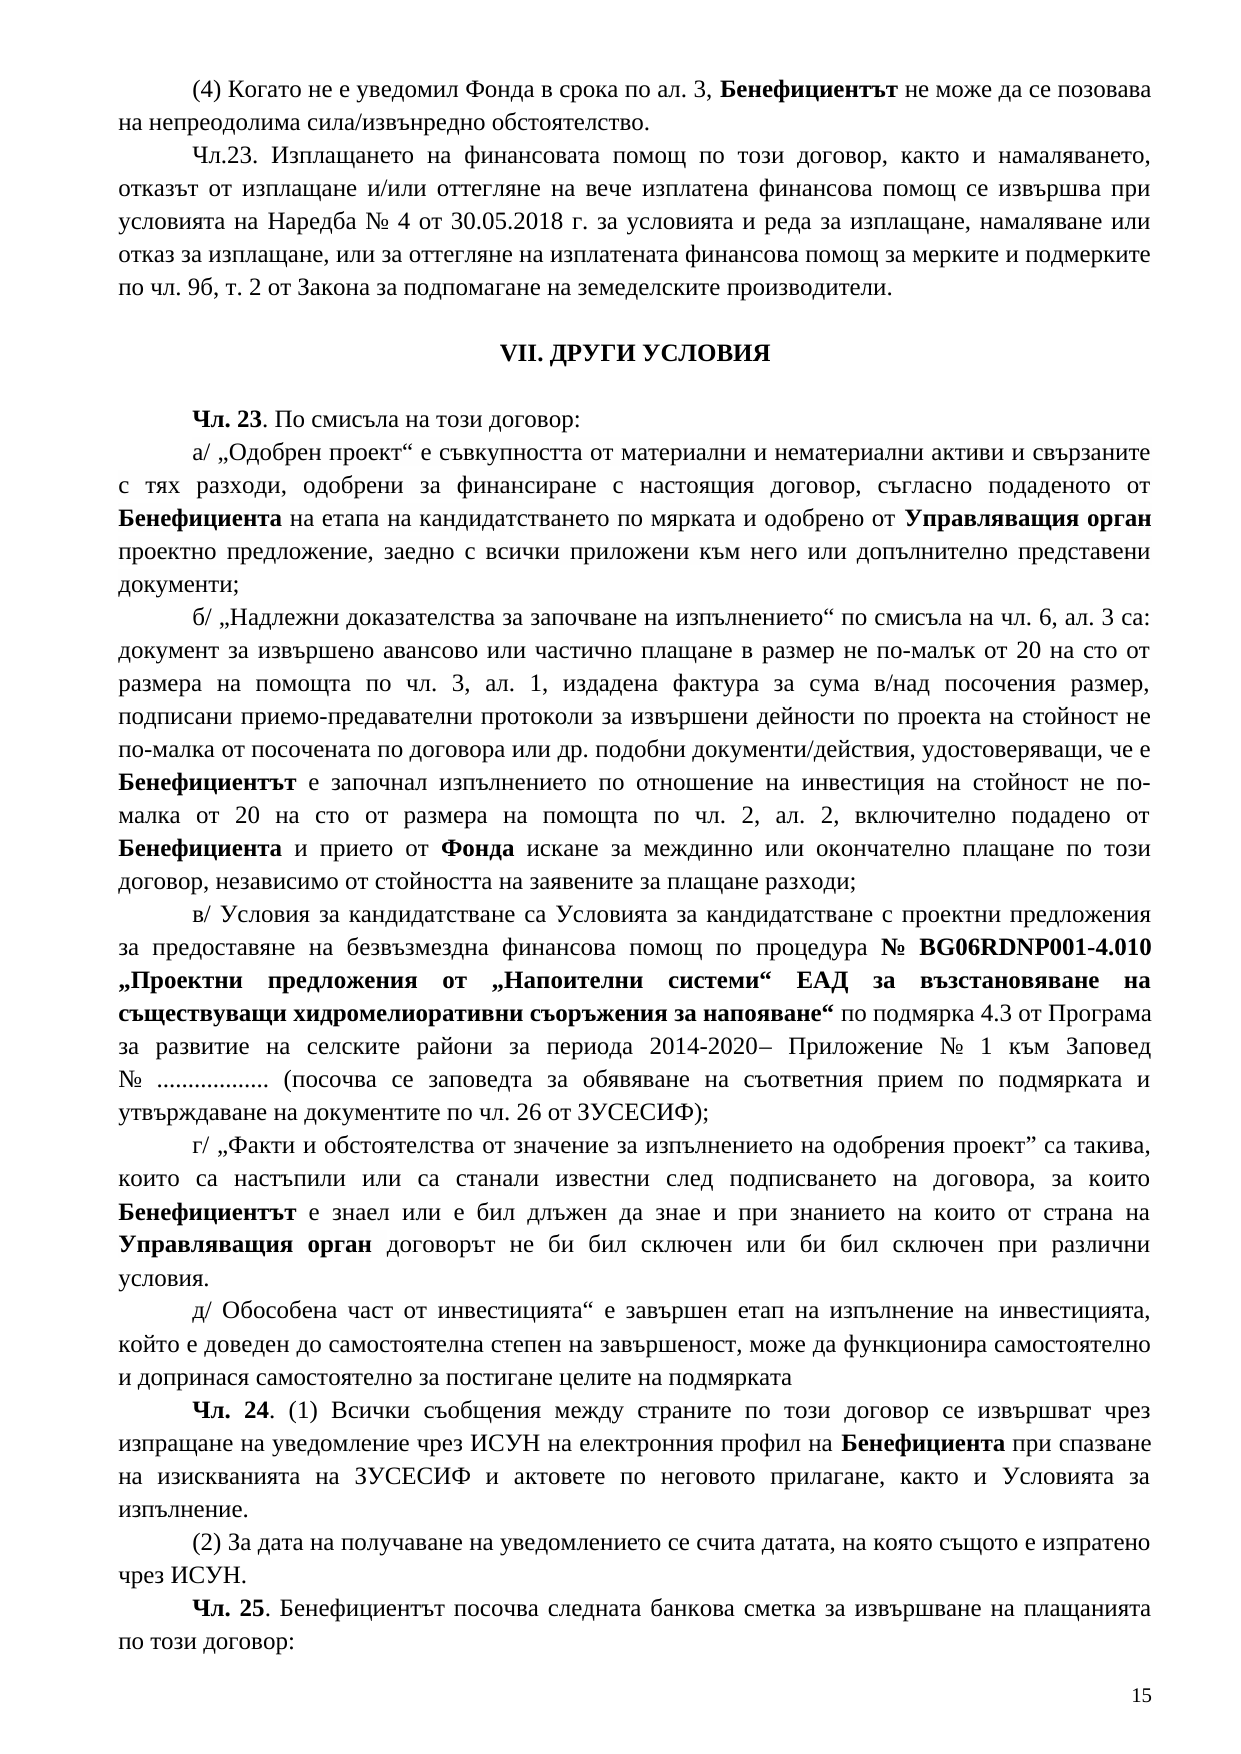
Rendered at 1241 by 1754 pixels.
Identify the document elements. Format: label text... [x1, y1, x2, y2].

text д/ Обособена част от инвестицията“ е завършен етап на изпълнение на инвестицията, който е доведен до самостоятелна степен на завършеност, може да функционира самостоятелно и допринася самостоятелно за постигане целите на подмярката [118, 1296, 1152, 1390]
text Чл. 23. По смисъла на този договор: [118, 404, 1152, 433]
text г/ „Факти и обстоятелства от значение за изпълнението на одобрения проект” са такива, които са настъпили или са станали известни след подписването на договора, за които Бенефициентът е знаел или е бил длъжен да знае и при знанието на които от страна на Управляващия орган договорът не би бил сключен или би бил сключен при различни условия. [118, 1131, 1152, 1291]
text б/ „Надлежни доказателства за започване на изпълнението“ по смисъла на чл. 6, ал. 3 са: документ за извършено авансово или частично плащане в размер не по-малък от 20 на сто от размера на помощта по чл. 3, ал. 1, издадена фактура за сума в/над посочения размер, подписани приемо-предавателни протоколи за извършени дейности по проекта на стойност не по-малка от посочената по договора или др. подобни документи/действия, удостоверяващи, че е Бенефициентът е започнал изпълнението по отношение на инвестиция на стойност не по-малка от 20 на сто от размера на помощта по чл. 2, ал. 2, включително подадено от Бенефициента и прието от Фонда искане за междинно или окончателно плащане по този договор, независимо от стойността на заявените за плащане разходи; [118, 602, 1152, 895]
text а/ „Одобрен проект“ е съвкупността от материални и нематериални активи и свързаните с тях разходи, одобрени за финансиране с настоящия договор, съгласно подаденото от Бенефициента на етапа на кандидатстването по мярката и одобрено от Управляващия орган проектно предложение, заедно с всички приложени към него или допълнително представени документи; [118, 565, 1152, 598]
text Чл. 24. (1) Всички съобщения между страните по този договор се извършват чрез изпращане на уведомление чрез ИСУН на електронния профил на Бенефициента при спазване на изискванията на ЗУСЕСИФ и актовете по неговото прилагане, както и Условията за изпълнение. [118, 1395, 1152, 1522]
text (2) За дата на получаване на уведомлението се счита датата, на която същото е изпратено чрез ИСУН. [118, 1527, 1152, 1588]
text (4) Когато не е уведомил Фонда в срока по ал. 3, Бенефициентът не може да се позовава на непреодолима сила/извънредно обстоятелство. [118, 74, 1152, 136]
text Чл. 25. Бенефициентът посочва следната банкова сметка за извършване на плащанията по този договор: [118, 1593, 1152, 1654]
text в/ Условия за кандидатстване са Условията за кандидатстване с проектни предложения за предоставяне на безвъзмездна финансова помощ по процедура № BG06RDNP001-4.010 „Проектни предложения от „Напоителни системи“ ЕАД за възстановяване на съществуващи хидромелиоративни съоръжения за напояване“ по подмярка 4.3 от Програма за развитие на селските райони за периода 2014-2020– Приложение № 1 към Заповед № .................. (посочва се заповедта за обявяване на съответния прием по подмярката и утвърждаване на документите по чл. 26 от ЗУСЕСИФ); [118, 899, 1152, 1126]
text а/ „Одобрен проект“ е съвкупността от материални и нематериални активи и свързаните с тях разходи, одобрени за финансиране с настоящия договор, съгласно подаденото от Бенефициента на етапа на кандидатстването по мярката и одобрено от Управляващия орган проектно предложение, заедно с всички приложени към него или допълнително представени документи; [118, 437, 1152, 470]
text Чл.23. Изплащането на финансовата помощ по този договор, както и намаляването, отказът от изплащане и/или оттегляне на вече изплатена финансова помощ се извършва при условията на Наредба № 4 от 30.05.2018 г. за условията и реда за изплащане, намаляване или отказ за изплащане, или за оттегляне на изплатената финансова помощ за мерките и подмерките по чл. 9б, т. 2 от Закона за подпомагане на земеделските производители. [118, 140, 1152, 301]
text VIІ. ДРУГИ УСЛОВИЯ [118, 338, 1152, 367]
